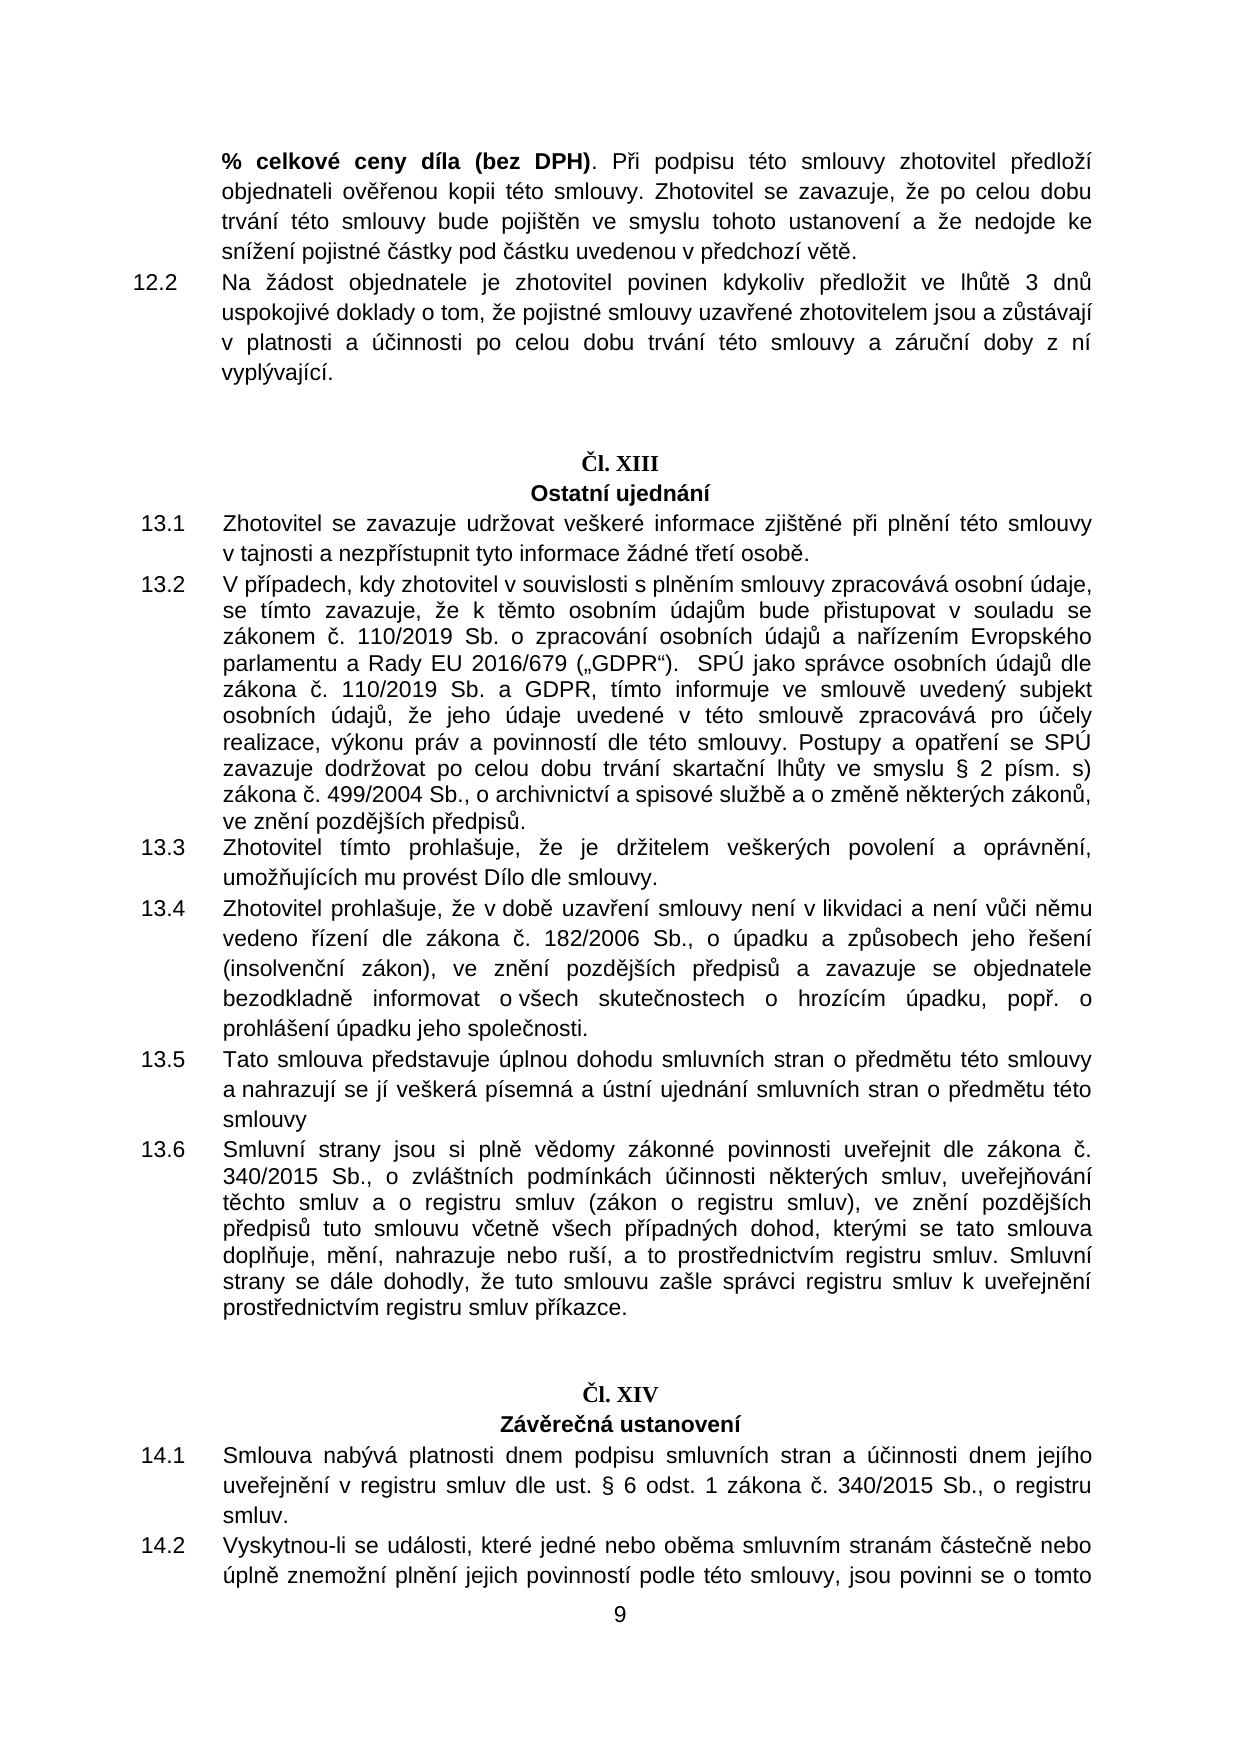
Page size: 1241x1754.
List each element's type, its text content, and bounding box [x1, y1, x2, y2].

list Tato smlouva představuje úplnou dohodu smluvních stran o předmětu této smlouvy a nahrazují se jí veškerá písemná a ústní ujednání smluvních stran o předmětu této smlouvy [185, 1046, 1093, 1132]
list Smluvní strany jsou si plně vědomy zákonné povinnosti uveřejnit dle zákona č. 340/2015 Sb., o zvláštních podmínkách účinnosti některých smluv, uveřejňování těchto smluv a o registru smluv (zákon o registru smluv), ve znění pozdějších předpisů tuto smlouvu včetně všech případných dohod, kterými se tato smlouva doplňuje, mění, nahrazuje nebo ruší, a to prostřednictvím registru smluv. Smluvní strany se dále dohodly, že tuto smlouvu zašle správci registru smluv k uveřejnění prostřednictvím registru smluv příkazce. [185, 1136, 1093, 1321]
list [177, 148, 1093, 264]
list Ostatní ujednání [148, 450, 1093, 506]
list Smlouva nabývá platnosti dnem podpisu smluvních stran a účinnosti dnem jejího uveřejnění v registru smluv dle ust. § 6 odst. 1 zákona č. 340/2015 Sb., o registru smluv. [185, 1442, 1093, 1528]
list Závěrečná ustanovení [148, 1381, 1093, 1438]
list V případech, kdy zhotovitel v souvislosti s plněním smlouvy zpracovává osobní údaje, se tímto zavazuje, že k těmto osobním údajům bude přistupovat v souladu se zákonem č. 110/2019 Sb. o zpracování osobních údajů a nařízením Evropského parlamentu a Rady EU 2016/679 („GDPR“). SPÚ jako správce osobních údajů dle zákona č. 110/2019 Sb. a GDPR, tímto informuje ve smlouvě uvedený subjekt osobních údajů, že jeho údaje uvedené v této smlouvě zpracovává pro účely realizace, výkonu práv a povinností dle této smlouvy. Postupy a opatření se SPÚ zavazuje dodržovat po celou dobu trvání skartační lhůty ve smyslu § 2 písm. s) zákona č. 499/2004 Sb., o archivnictví a spisové službě a o změně některých zákonů, ve znění pozdějších předpisů. [185, 571, 1093, 834]
list Zhotovitel prohlašuje, že v době uzavření smlouvy není v likvidaci a není vůči němu vedeno řízení dle zákona č. 182/2006 Sb., o úpadku a způsobech jeho řešení (insolvenční zákon), ve znění pozdějších předpisů a zavazuje se objednatele bezodkladně informovat o všech skutečnostech o hrozícím úpadku, popř. o prohlášení úpadku jeho společnosti. [185, 894, 1093, 1042]
list Na žádost objednatele je zhotovitel povinen kdykoliv předložit ve lhůtě 3 dnů uspokojivé doklady o tom, že pojistné smlouvy uzavřené zhotovitelem jsou a zůstávají v platnosti a účinnosti po celou dobu trvání této smlouvy a záruční doby z ní vyplývající. [177, 268, 1093, 385]
list Zhotovitel se zavazuje udržovat veškeré informace zjištěné při plnění této smlouvy v tajnosti a nezpřístupnit tyto informace žádné třetí osobě. [185, 510, 1093, 567]
list Zhotovitel tímto prohlašuje, že je držitelem veškerých povolení a oprávnění, umožňujících mu provést Dílo dle smlouvy. [185, 834, 1093, 891]
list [185, 1532, 1093, 1589]
